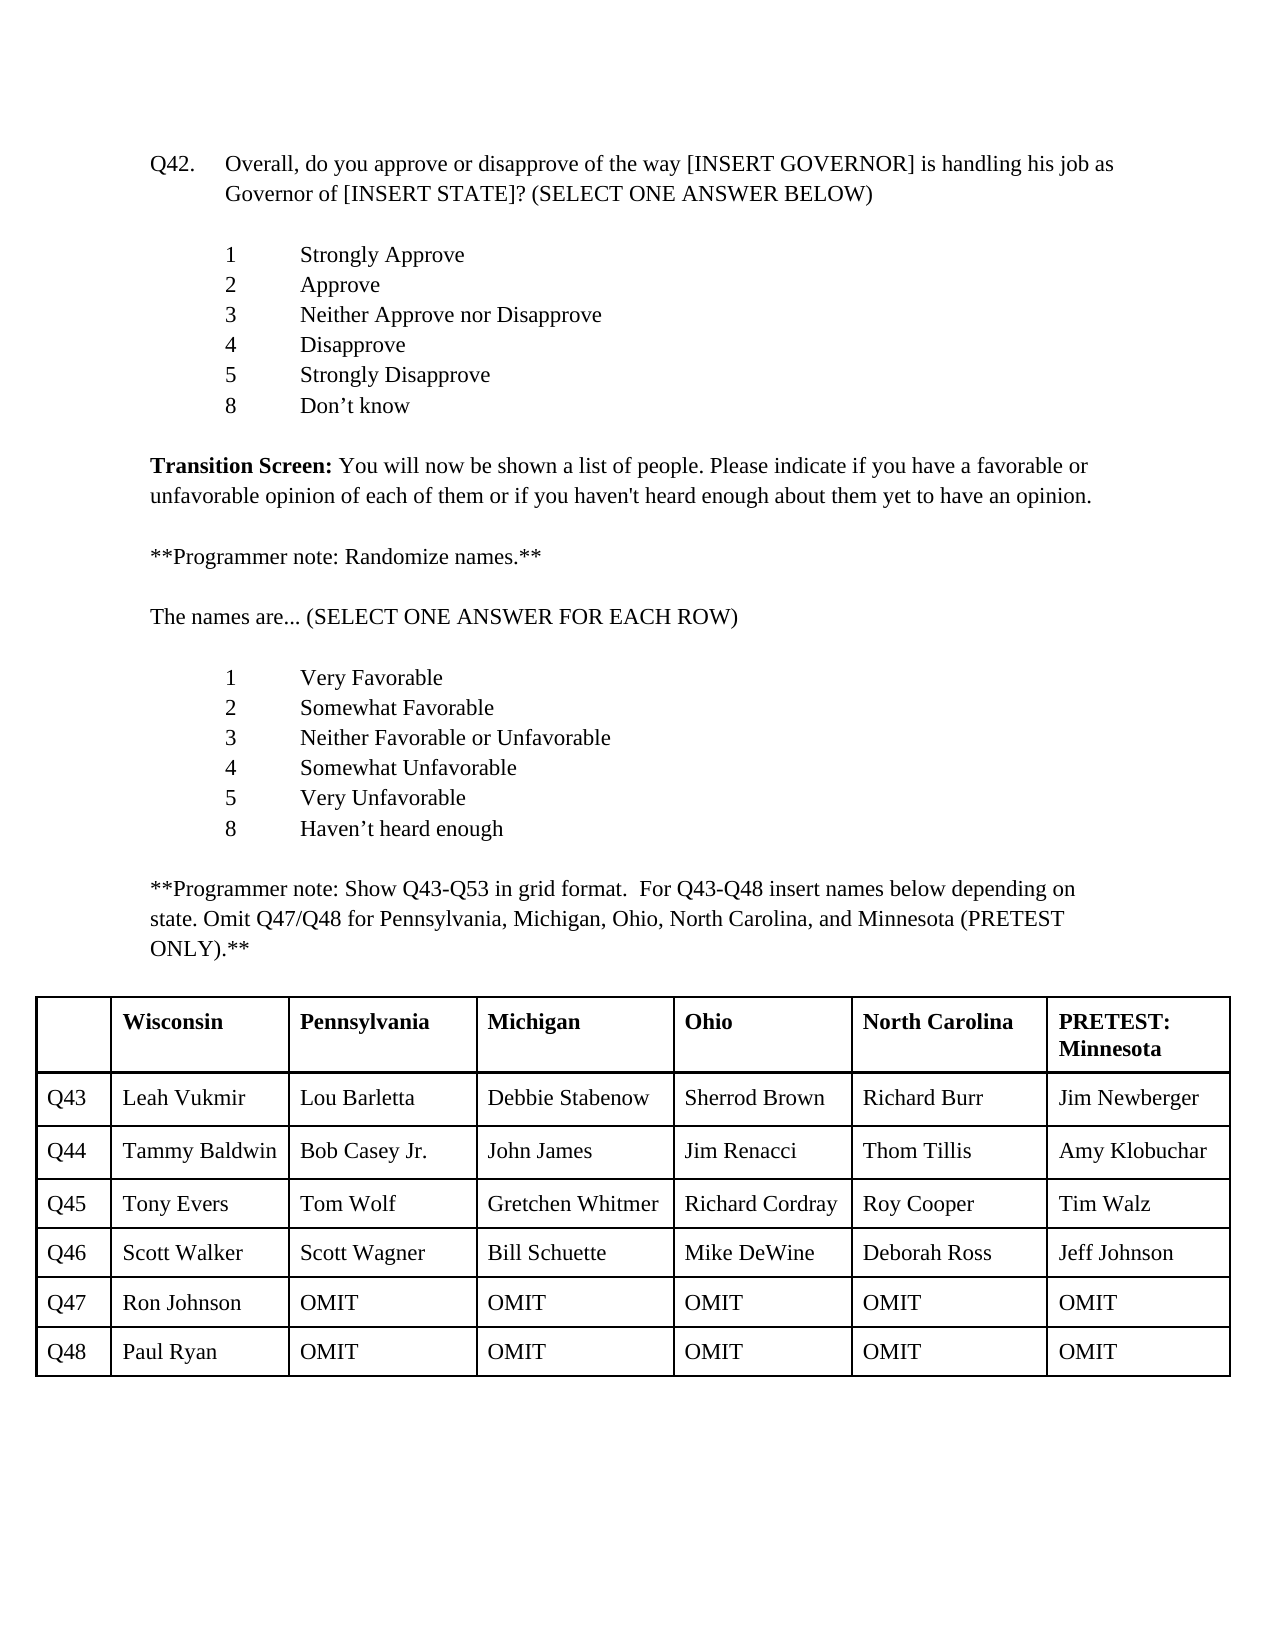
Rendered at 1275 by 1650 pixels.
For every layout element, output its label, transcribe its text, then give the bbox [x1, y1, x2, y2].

text Q42. Overall, do you approve or disapprove of the way [INSERT GOVERNOR] is handling his job as Governor of [INSERT STATE]? (SELECT ONE ANSWER BELOW) [150, 150, 1125, 207]
table_cell Debbie Stabenow [478, 1074, 673, 1124]
table_cell Q46 [38, 1229, 110, 1276]
table_header [38, 998, 110, 1071]
table_cell Scott Wagner [290, 1229, 476, 1276]
table_cell OMIT [675, 1278, 851, 1326]
table_cell Leah Vukmir [112, 1074, 288, 1124]
table_cell Deborah Ross [853, 1229, 1046, 1276]
table_cell Richard Cordray [675, 1180, 851, 1227]
table_cell OMIT [853, 1328, 1046, 1375]
table_header Pennsylvania [290, 998, 476, 1071]
table_cell John James [478, 1127, 673, 1178]
table_cell Scott Walker [112, 1229, 288, 1276]
table_cell OMIT [478, 1328, 673, 1375]
text 5 Very Unfavorable [150, 784, 1125, 811]
table_cell OMIT [675, 1328, 851, 1375]
text 4 Somewhat Unfavorable [150, 754, 1125, 781]
table_cell Q48 [38, 1328, 110, 1375]
table_cell Q43 [38, 1074, 110, 1124]
table_cell Mike DeWine [675, 1229, 851, 1276]
table_header Wisconsin [112, 998, 288, 1071]
text The names are... (SELECT ONE ANSWER FOR EACH ROW) [150, 603, 1125, 629]
table_cell Lou Barletta [290, 1074, 476, 1124]
table_cell Sherrod Brown [675, 1074, 851, 1124]
table_header North Carolina [853, 998, 1046, 1071]
table_cell Paul Ryan [112, 1328, 288, 1375]
table_cell OMIT [1048, 1328, 1229, 1375]
text **Programmer note: Randomize names.** [150, 543, 1125, 569]
table_cell Bob Casey Jr. [290, 1127, 476, 1178]
text 5 Strongly Disapprove [150, 361, 1125, 388]
table_cell OMIT [290, 1328, 476, 1375]
text 8 Don’t know [150, 392, 1125, 418]
text **Programmer note: Show Q43-Q53 in grid format. For Q43-Q48 insert names below depending on state. Omit Q47/Q48 for Pennsylvania, Michigan, Ohio, North Carolina, and Minnesota (PRETEST ONLY).** [150, 875, 1125, 962]
table_cell Jim Renacci [675, 1127, 851, 1178]
text 1 Strongly Approve [150, 241, 1125, 267]
text 4 Disapprove [150, 331, 1125, 358]
table_header Michigan [478, 998, 673, 1071]
table_cell Richard Burr [853, 1074, 1046, 1124]
text Transition Screen: You will now be shown a list of people. Please indicate if you have a favorable or unfavorable opinion of each of them or if you haven't heard enough about them yet to have an opinion. [150, 452, 1125, 509]
text 3 Neither Approve nor Disapprove [150, 301, 1125, 327]
table_cell Q47 [38, 1278, 110, 1326]
text 2 Approve [150, 271, 1125, 297]
table_cell Tim Walz [1048, 1180, 1229, 1227]
text 8 Haven’t heard enough [150, 814, 1125, 841]
table_cell Tammy Baldwin [112, 1127, 288, 1178]
table_cell Jim Newberger [1048, 1074, 1229, 1124]
table_cell OMIT [478, 1278, 673, 1326]
table_header Ohio [675, 998, 851, 1071]
table_header PRETEST: Minnesota [1048, 998, 1229, 1071]
table_cell Roy Cooper [853, 1180, 1046, 1227]
text 3 Neither Favorable or Unfavorable [150, 724, 1125, 750]
table_cell Ron Johnson [112, 1278, 288, 1326]
table_cell OMIT [290, 1278, 476, 1326]
table_cell Amy Klobuchar [1048, 1127, 1229, 1178]
table_cell Q44 [38, 1127, 110, 1178]
table_cell Bill Schuette [478, 1229, 673, 1276]
table_cell Tony Evers [112, 1180, 288, 1227]
table_cell Gretchen Whitmer [478, 1180, 673, 1227]
table_cell Tom Wolf [290, 1180, 476, 1227]
table_cell Jeff Johnson [1048, 1229, 1229, 1276]
text 1 Very Favorable [150, 663, 1125, 690]
table_cell Thom Tillis [853, 1127, 1046, 1178]
table_cell OMIT [1048, 1278, 1229, 1326]
table_cell Q45 [38, 1180, 110, 1227]
text 2 Somewhat Favorable [150, 694, 1125, 720]
table_cell OMIT [853, 1278, 1046, 1326]
